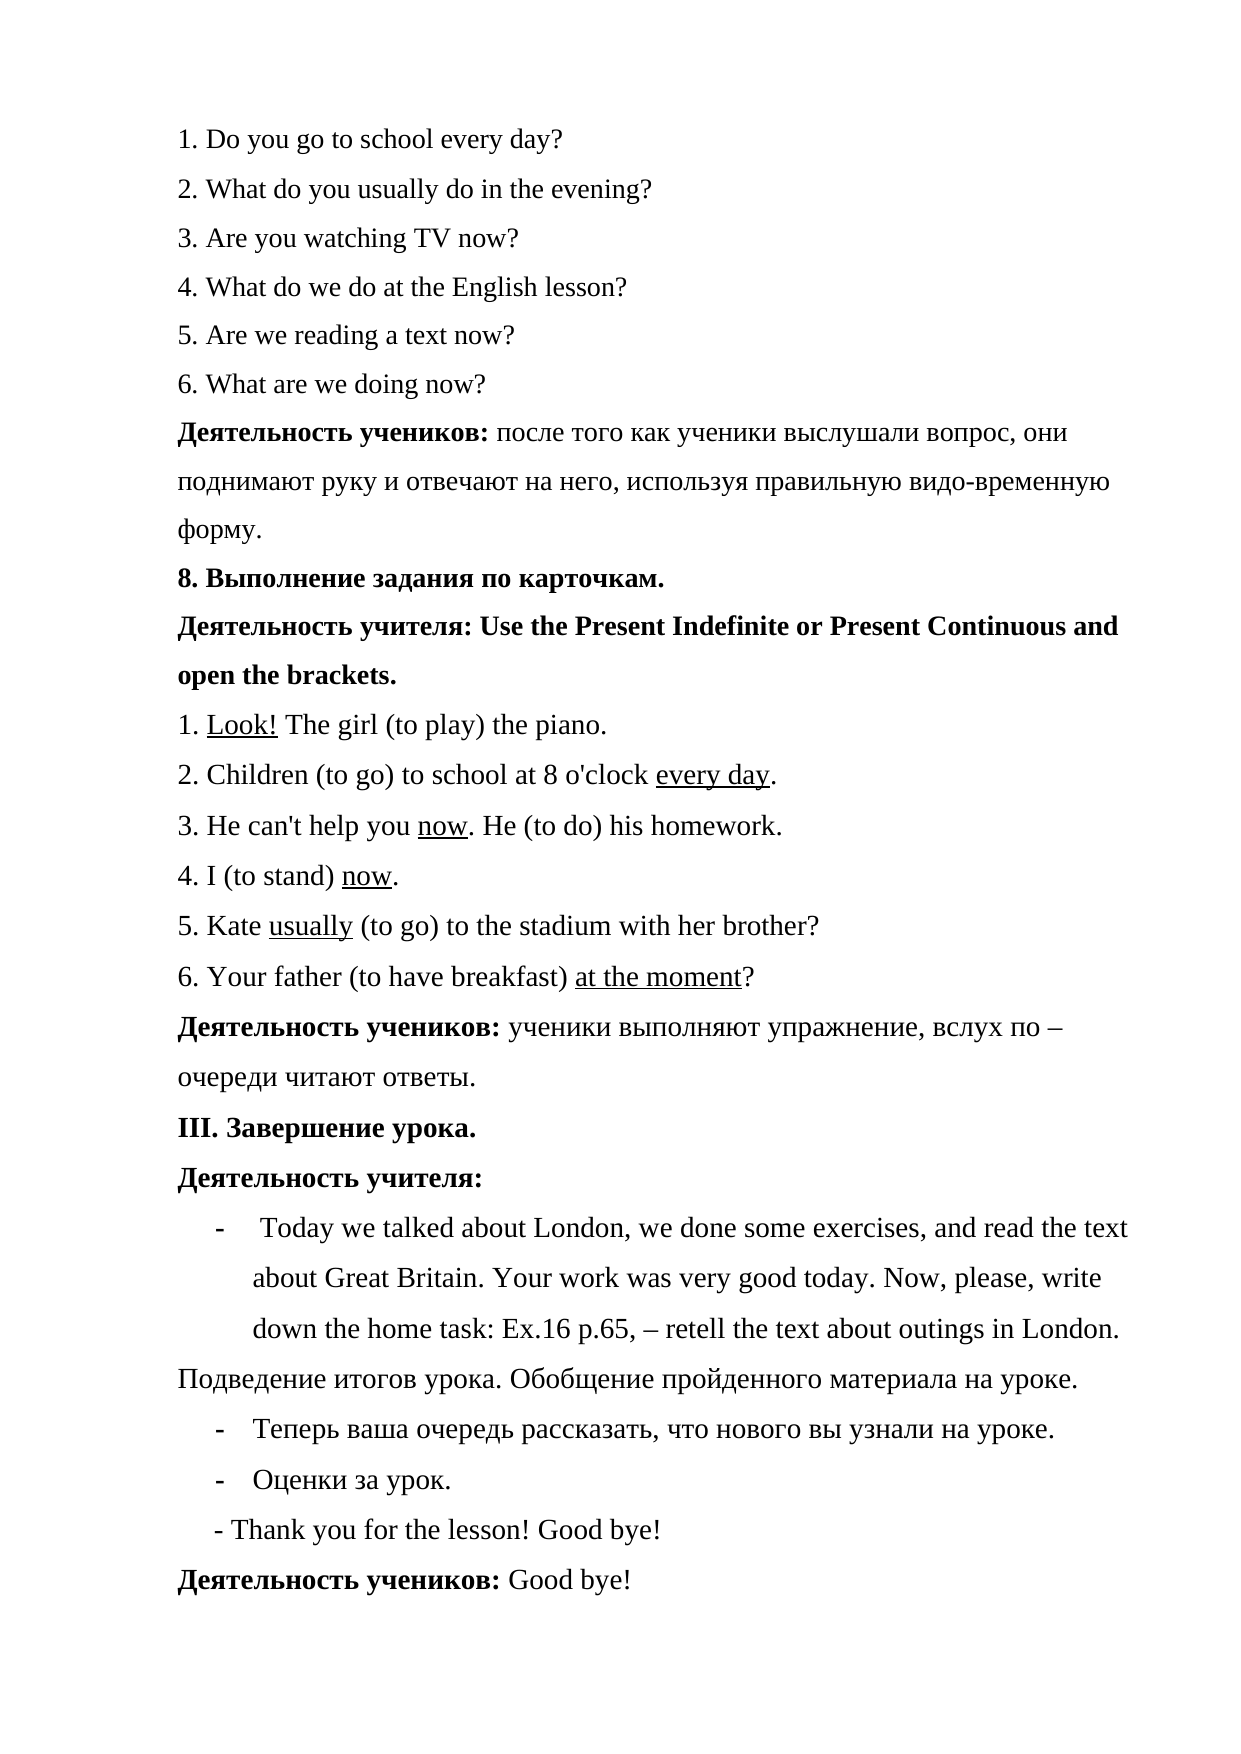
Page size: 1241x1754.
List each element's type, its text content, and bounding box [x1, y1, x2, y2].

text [177, 118, 1152, 399]
text Деятельность учеников: Good bye! [177, 1562, 1152, 1596]
text - Thank you for the lesson! Good bye! [177, 1512, 1152, 1546]
text Деятельность учеников: после того как ученики выслушали вопрос, они поднимают руку и отвечают на него, используя правильную видо-временную форму. 8. Выполнение задания по карточкам. Деятельность учителя: Use the Present Indefinite or Present Continuous and open the brackets. 1. Look! The girl (to play) the piano. 2. Children (to go) to school at 8 o'clock every day. 3. He can't help you now. He (to do) his homework. 4. I (to stand) now. 5. Kate usually (to go) to the stadium with her brother? 6. Your father (to have breakfast) at the moment? [177, 415, 1152, 992]
text Деятельность учителя: [177, 1160, 1152, 1193]
list Оценки за урок. [215, 1462, 1152, 1495]
list Теперь ваша очередь рассказать, что нового вы узнали на уроке. [215, 1412, 1152, 1445]
text Подведение итогов урока. Обобщение пройденного материала на уроке. [177, 1361, 1152, 1395]
list Today we talked about London, we done some exercises, and read the text about Great Britain. Your work was very good today. Now, please, write down the home task: Ex.16 p.65, – retell the text about outings in London. [215, 1210, 1152, 1344]
text Деятельность учеников: ученики выполняют упражнение, вслух по – очереди читают ответы. [177, 1009, 1152, 1093]
text III. Завершение урока. [177, 1110, 1152, 1143]
